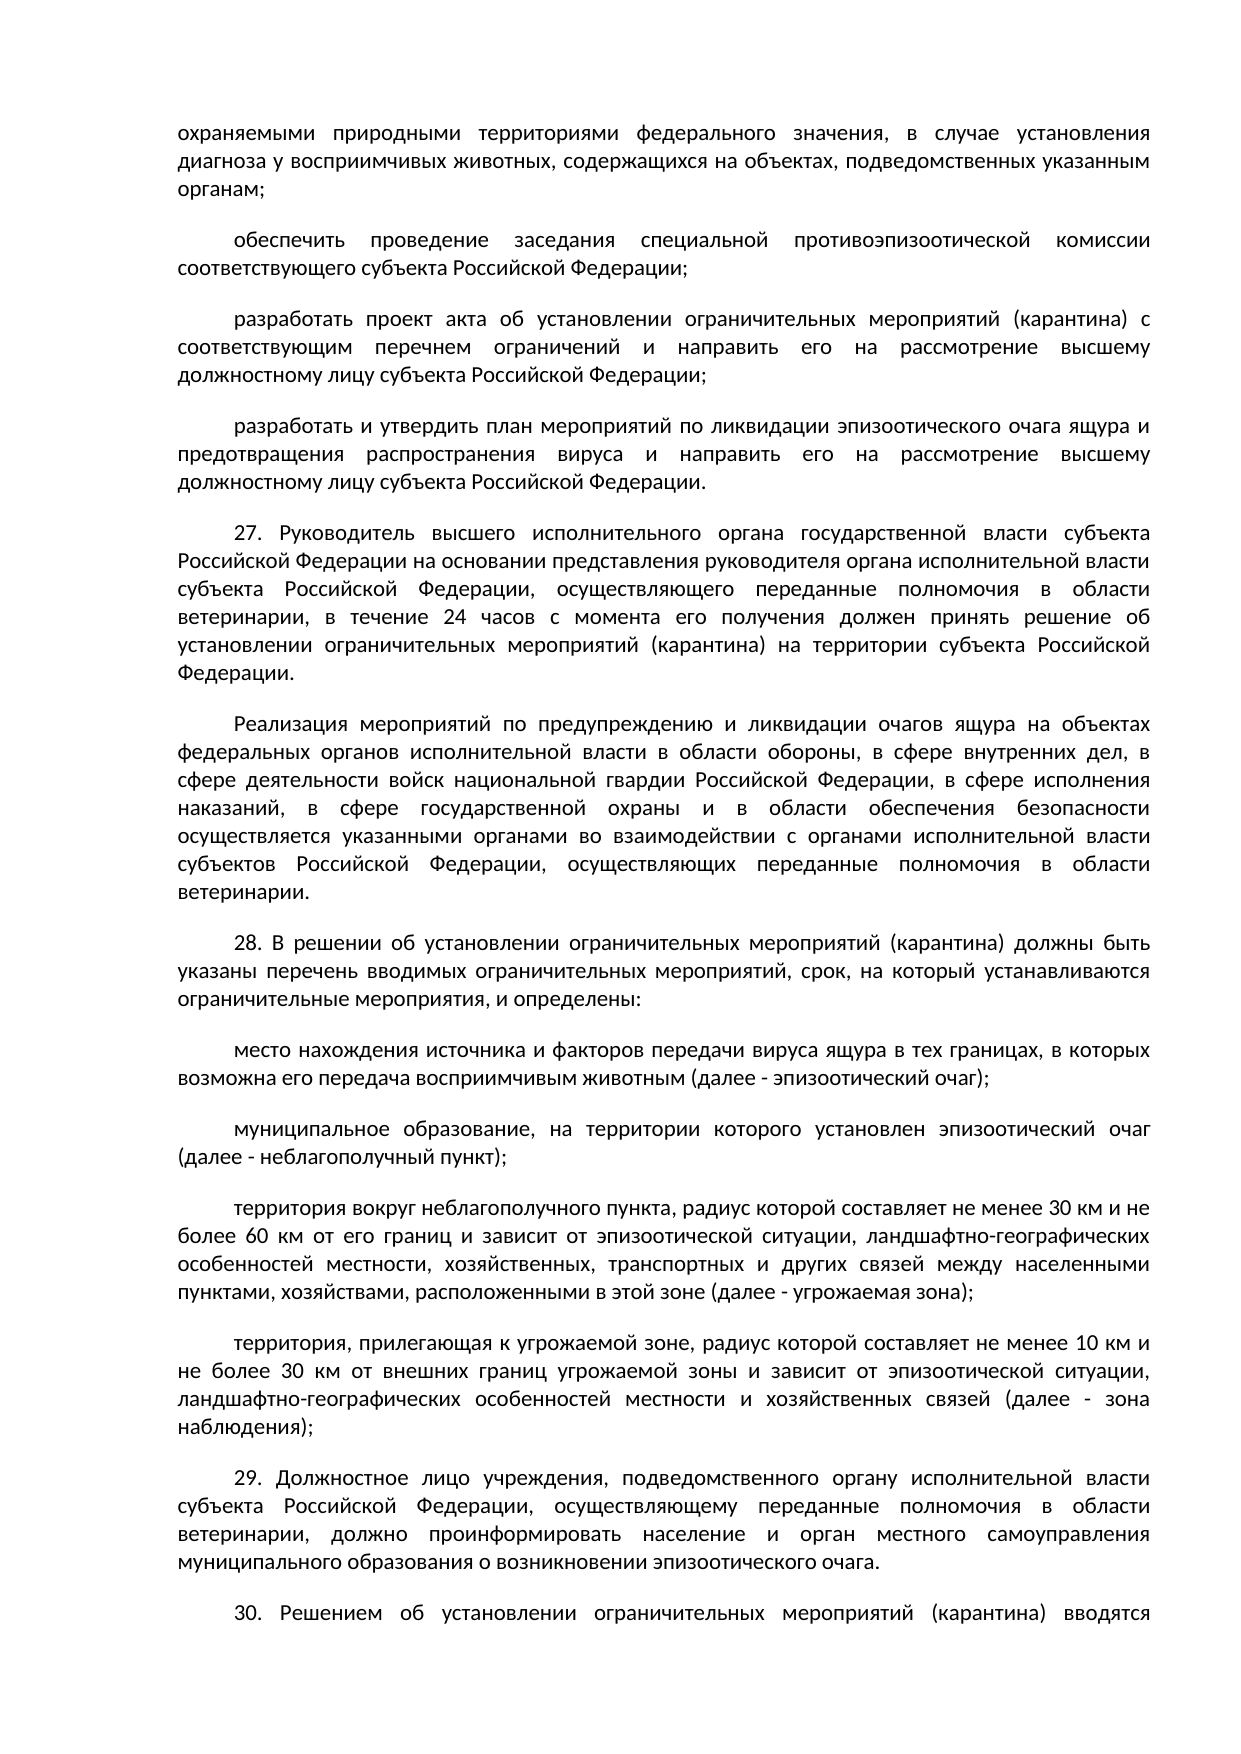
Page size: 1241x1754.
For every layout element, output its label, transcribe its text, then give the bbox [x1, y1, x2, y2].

text разработать и утвердить план мероприятий по ликвидации эпизоотического очага ящура и предотвращения распространения вируса и направить его на рассмотрение высшему должностному лицу субъекта Российской Федерации. [177, 411, 1152, 495]
text разработать проект акта об установлении ограничительных мероприятий (карантина) с соответствующим перечнем ограничений и направить его на рассмотрение высшему должностному лицу субъекта Российской Федерации; [177, 304, 1152, 388]
text Реализация мероприятий по предупреждению и ликвидации очагов ящура на объектах федеральных органов исполнительной власти в области обороны, в сфере внутренних дел, в сфере деятельности войск национальной гвардии Российской Федерации, в сфере исполнения наказаний, в сфере государственной охраны и в области обеспечения безопасности осуществляется указанными органами во взаимодействии с органами исполнительной власти субъектов Российской Федерации, осуществляющих переданные полномочия в области ветеринарии. [177, 709, 1152, 905]
text территория, прилегающая к угрожаемой зоне, радиус которой составляет не менее 10 км и не более 30 км от внешних границ угрожаемой зоны и зависит от эпизоотической ситуации, ландшафтно-географических особенностей местности и хозяйственных связей (далее - зона наблюдения); [177, 1328, 1152, 1440]
text территория вокруг неблагополучного пункта, радиус которой составляет не менее 30 км и не более 60 км от его границ и зависит от эпизоотической ситуации, ландшафтно-географических особенностей местности, хозяйственных, транспортных и других связей между населенными пунктами, хозяйствами, расположенными в этой зоне (далее - угрожаемая зона); [177, 1193, 1152, 1305]
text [177, 1598, 1152, 1626]
text 28. В решении об установлении ограничительных мероприятий (карантина) должны быть указаны перечень вводимых ограничительных мероприятий, срок, на который устанавливаются ограничительные мероприятия, и определены: [177, 928, 1152, 1012]
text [177, 118, 1152, 202]
text 29. Должностное лицо учреждения, подведомственного органу исполнительной власти субъекта Российской Федерации, осуществляющему переданные полномочия в области ветеринарии, должно проинформировать население и орган местного самоуправления муниципального образования о возникновении эпизоотического очага. [177, 1463, 1152, 1575]
text муниципальное образование, на территории которого установлен эпизоотический очаг (далее - неблагополучный пункт); [177, 1114, 1152, 1170]
text обеспечить проведение заседания специальной противоэпизоотической комиссии соответствующего субъекта Российской Федерации; [177, 225, 1152, 281]
text 27. Руководитель высшего исполнительного органа государственной власти субъекта Российской Федерации на основании представления руководителя органа исполнительной власти субъекта Российской Федерации, осуществляющего переданные полномочия в области ветеринарии, в течение 24 часов с момента его получения должен принять решение об установлении ограничительных мероприятий (карантина) на территории субъекта Российской Федерации. [177, 518, 1152, 686]
text место нахождения источника и факторов передачи вируса ящура в тех границах, в которых возможна его передача восприимчивым животным (далее - эпизоотический очаг); [177, 1035, 1152, 1091]
